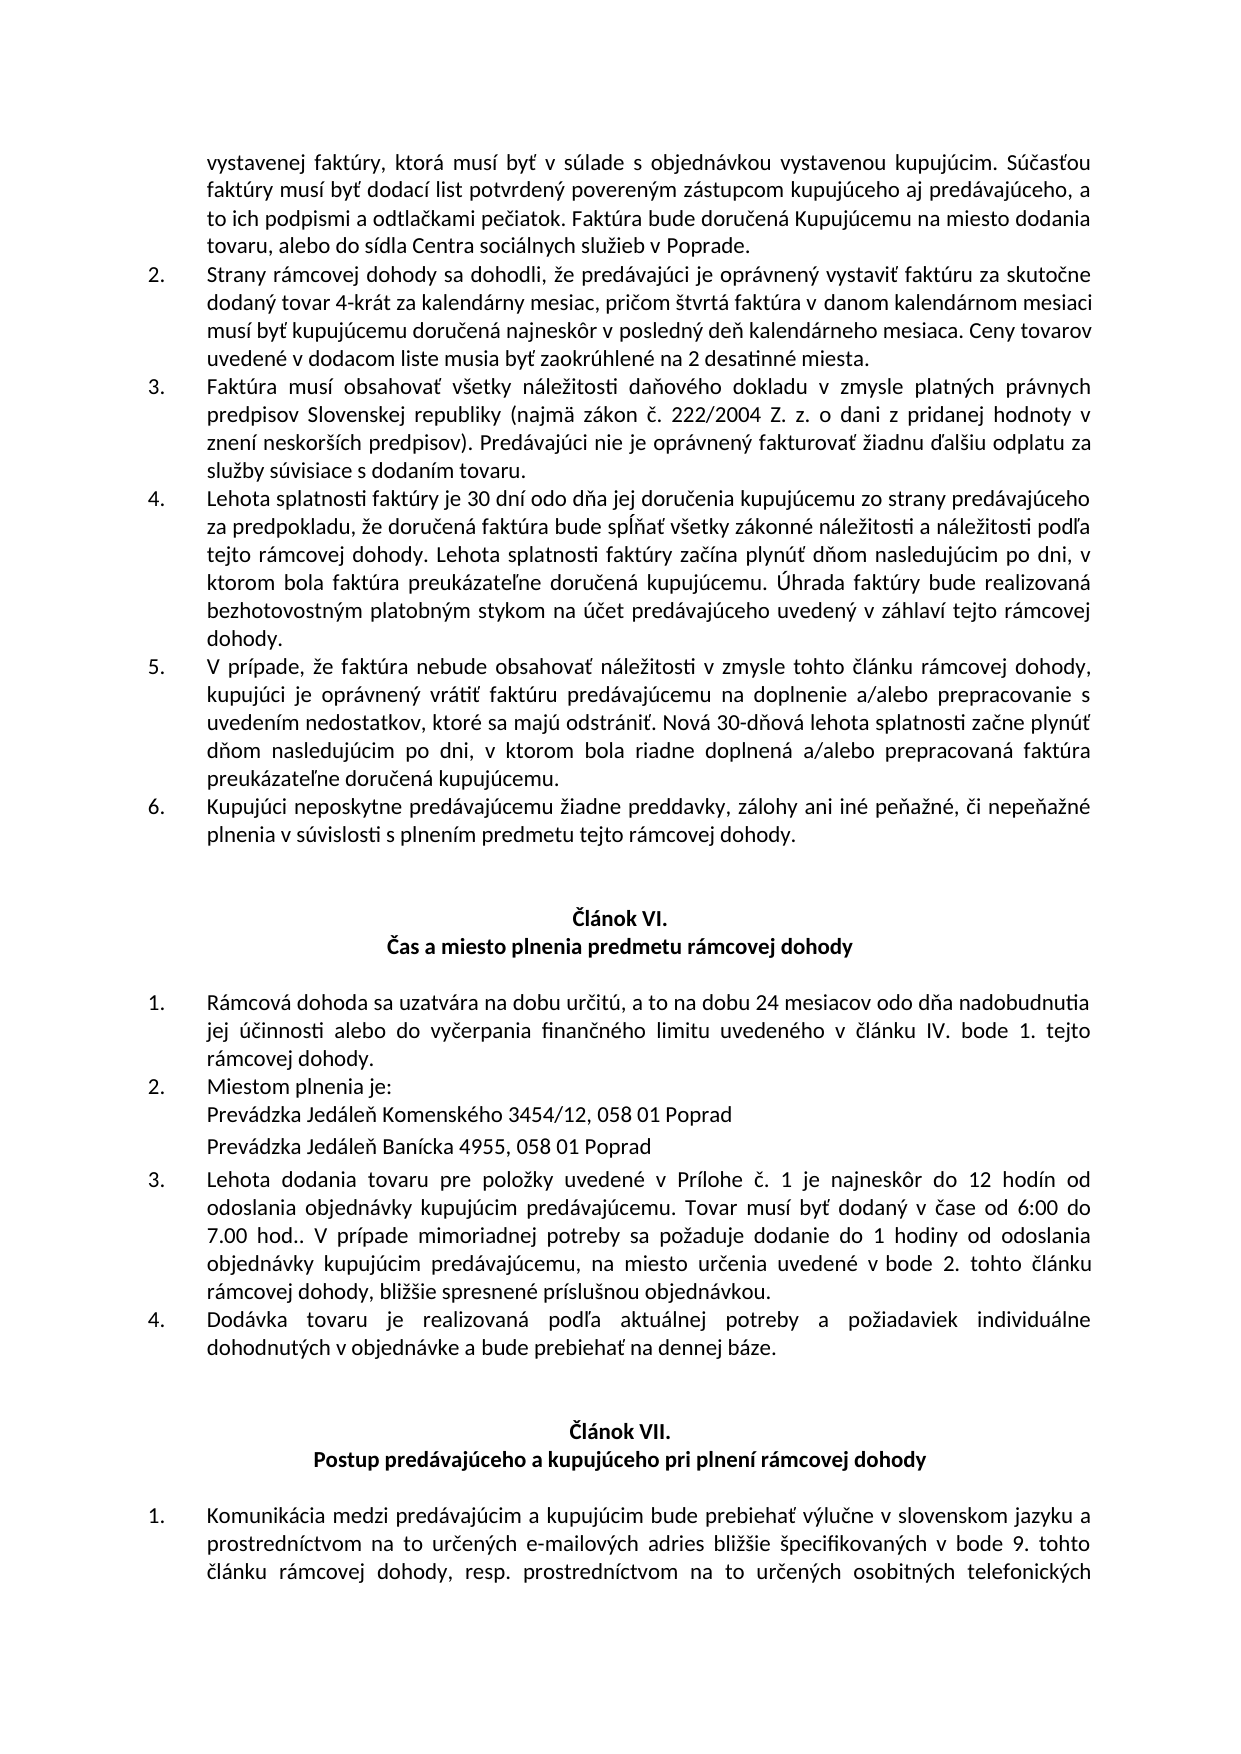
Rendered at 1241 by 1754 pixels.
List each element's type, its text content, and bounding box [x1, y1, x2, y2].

text Čas a miesto plnenia predmetu rámcovej dohody [148, 932, 1093, 960]
text 1. Rámcová dohoda sa uzatvára na dobu určitú, a to na dobu 24 mesiacov odo dňa nadobudnutia jej účinnosti alebo do vyčerpania finančného limitu uvedeného v článku IV. bode 1. tejto rámcovej dohody. [148, 988, 1093, 1072]
text 4. Dodávka tovaru je realizovaná podľa aktuálnej potreby a požiadaviek individuálne dohodnutých v objednávke a bude prebiehať na dennej báze. [148, 1305, 1093, 1361]
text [148, 148, 1093, 260]
text Článok VII. [148, 1417, 1093, 1445]
text Prevádzka Jedáleň Banícka 4955, 058 01 Poprad [207, 1132, 1093, 1161]
text 2. Strany rámcovej dohody sa dohodli, že predávajúci je oprávnený vystaviť faktúru za skutočne dodaný tovar 4-krát za kalendárny mesiac, pričom štvrtá faktúra v danom kalendárnom mesiaci musí byť kupujúcemu doručená najneskôr v posledný deň kalendárneho mesiaca. Ceny tovarov uvedené v dodacom liste musia byť zaokrúhlené na 2 desatinné miesta. [148, 260, 1093, 372]
text 3. Lehota dodania tovaru pre položky uvedené v Prílohe č. 1 je najneskôr do 12 hodín od odoslania objednávky kupujúcim predávajúcemu. Tovar musí byť dodaný v čase od 6:00 do 7.00 hod.. V prípade mimoriadnej potreby sa požaduje dodanie do 1 hodiny od odoslania objednávky kupujúcim predávajúcemu, na miesto určenia uvedené v bode 2. tohto článku rámcovej dohody, bližšie spresnené príslušnou objednávkou. [148, 1165, 1093, 1305]
text Prevádzka Jedáleň Komenského 3454/12, 058 01 Poprad [207, 1100, 1093, 1128]
text Postup predávajúceho a kupujúceho pri plnení rámcovej dohody [148, 1445, 1093, 1473]
text 5. V prípade, že faktúra nebude obsahovať náležitosti v zmysle tohto článku rámcovej dohody, kupujúci je oprávnený vrátiť faktúru predávajúcemu na doplnenie a/alebo prepracovanie s uvedením nedostatkov, ktoré sa majú odstrániť. Nová 30-dňová lehota splatnosti začne plynúť dňom nasledujúcim po dni, v ktorom bola riadne doplnená a/alebo prepracovaná faktúra preukázateľne doručená kupujúcemu. [148, 652, 1093, 792]
text Článok VI. [148, 904, 1093, 932]
text 3. Faktúra musí obsahovať všetky náležitosti daňového dokladu v zmysle platných právnych predpisov Slovenskej republiky (najmä zákon č. 222/2004 Z. z. o dani z pridanej hodnoty v znení neskorších predpisov). Predávajúci nie je oprávnený fakturovať žiadnu ďalšiu odplatu za služby súvisiace s dodaním tovaru. [148, 372, 1093, 484]
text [148, 1501, 1093, 1585]
text 6. Kupujúci neposkytne predávajúcemu žiadne preddavky, zálohy ani iné peňažné, či nepeňažné plnenia v súvislosti s plnením predmetu tejto rámcovej dohody. [148, 792, 1093, 848]
text 4. Lehota splatnosti faktúry je 30 dní odo dňa jej doručenia kupujúcemu zo strany predávajúceho za predpokladu, že doručená faktúra bude spĺňať všetky zákonné náležitosti a náležitosti podľa tejto rámcovej dohody. Lehota splatnosti faktúry začína plynúť dňom nasledujúcim po dni, v ktorom bola faktúra preukázateľne doručená kupujúcemu. Úhrada faktúry bude realizovaná bezhotovostným platobným stykom na účet predávajúceho uvedený v záhlaví tejto rámcovej dohody. [148, 484, 1093, 652]
text 2. Miestom plnenia je: [148, 1072, 1093, 1100]
